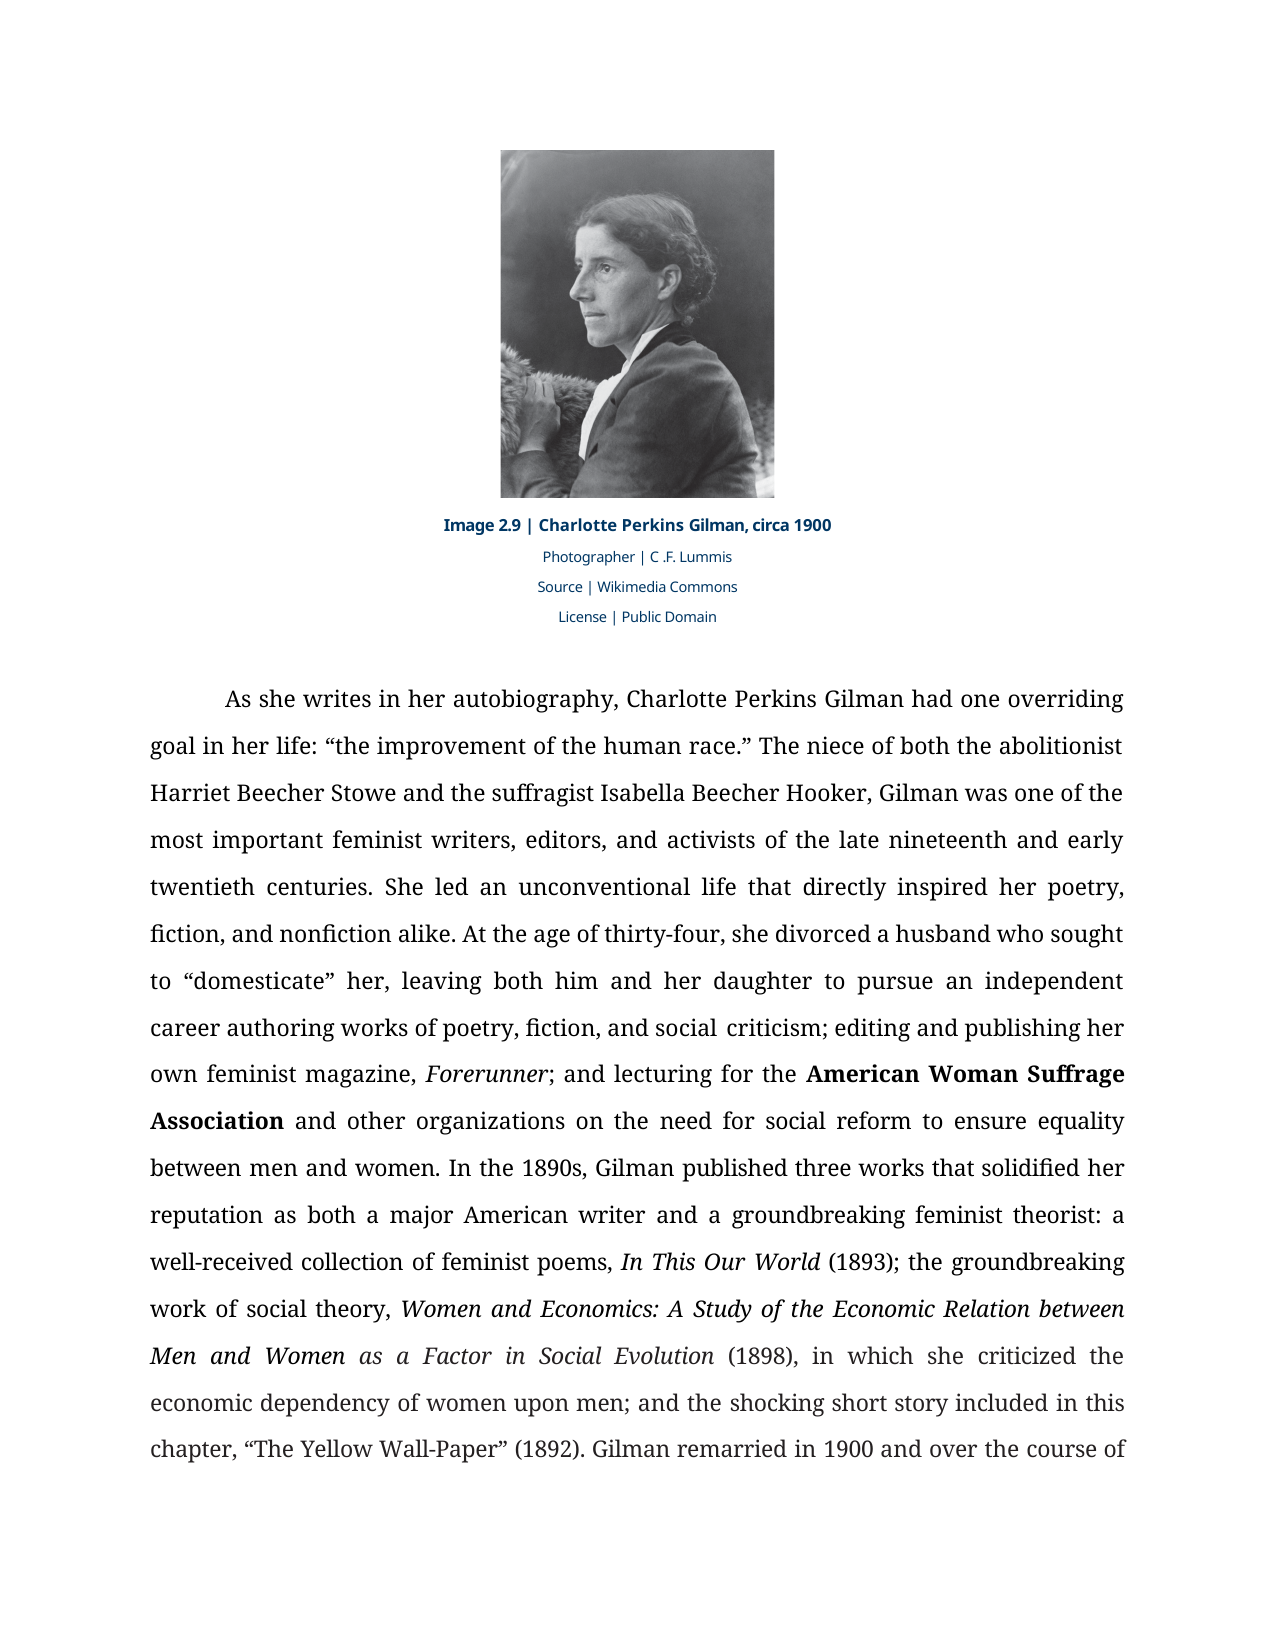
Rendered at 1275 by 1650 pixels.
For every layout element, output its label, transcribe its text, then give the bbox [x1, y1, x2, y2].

text Source | Wikimedia Commons [150, 577, 1125, 597]
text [150, 683, 1125, 1465]
text License | Public Domain [150, 607, 1125, 627]
picture [500, 150, 775, 498]
text Image 2.9 | Charlotte Perkins Gilman, circa 1900 [150, 513, 1125, 536]
text Photographer | C .F. Lummis [150, 547, 1125, 567]
